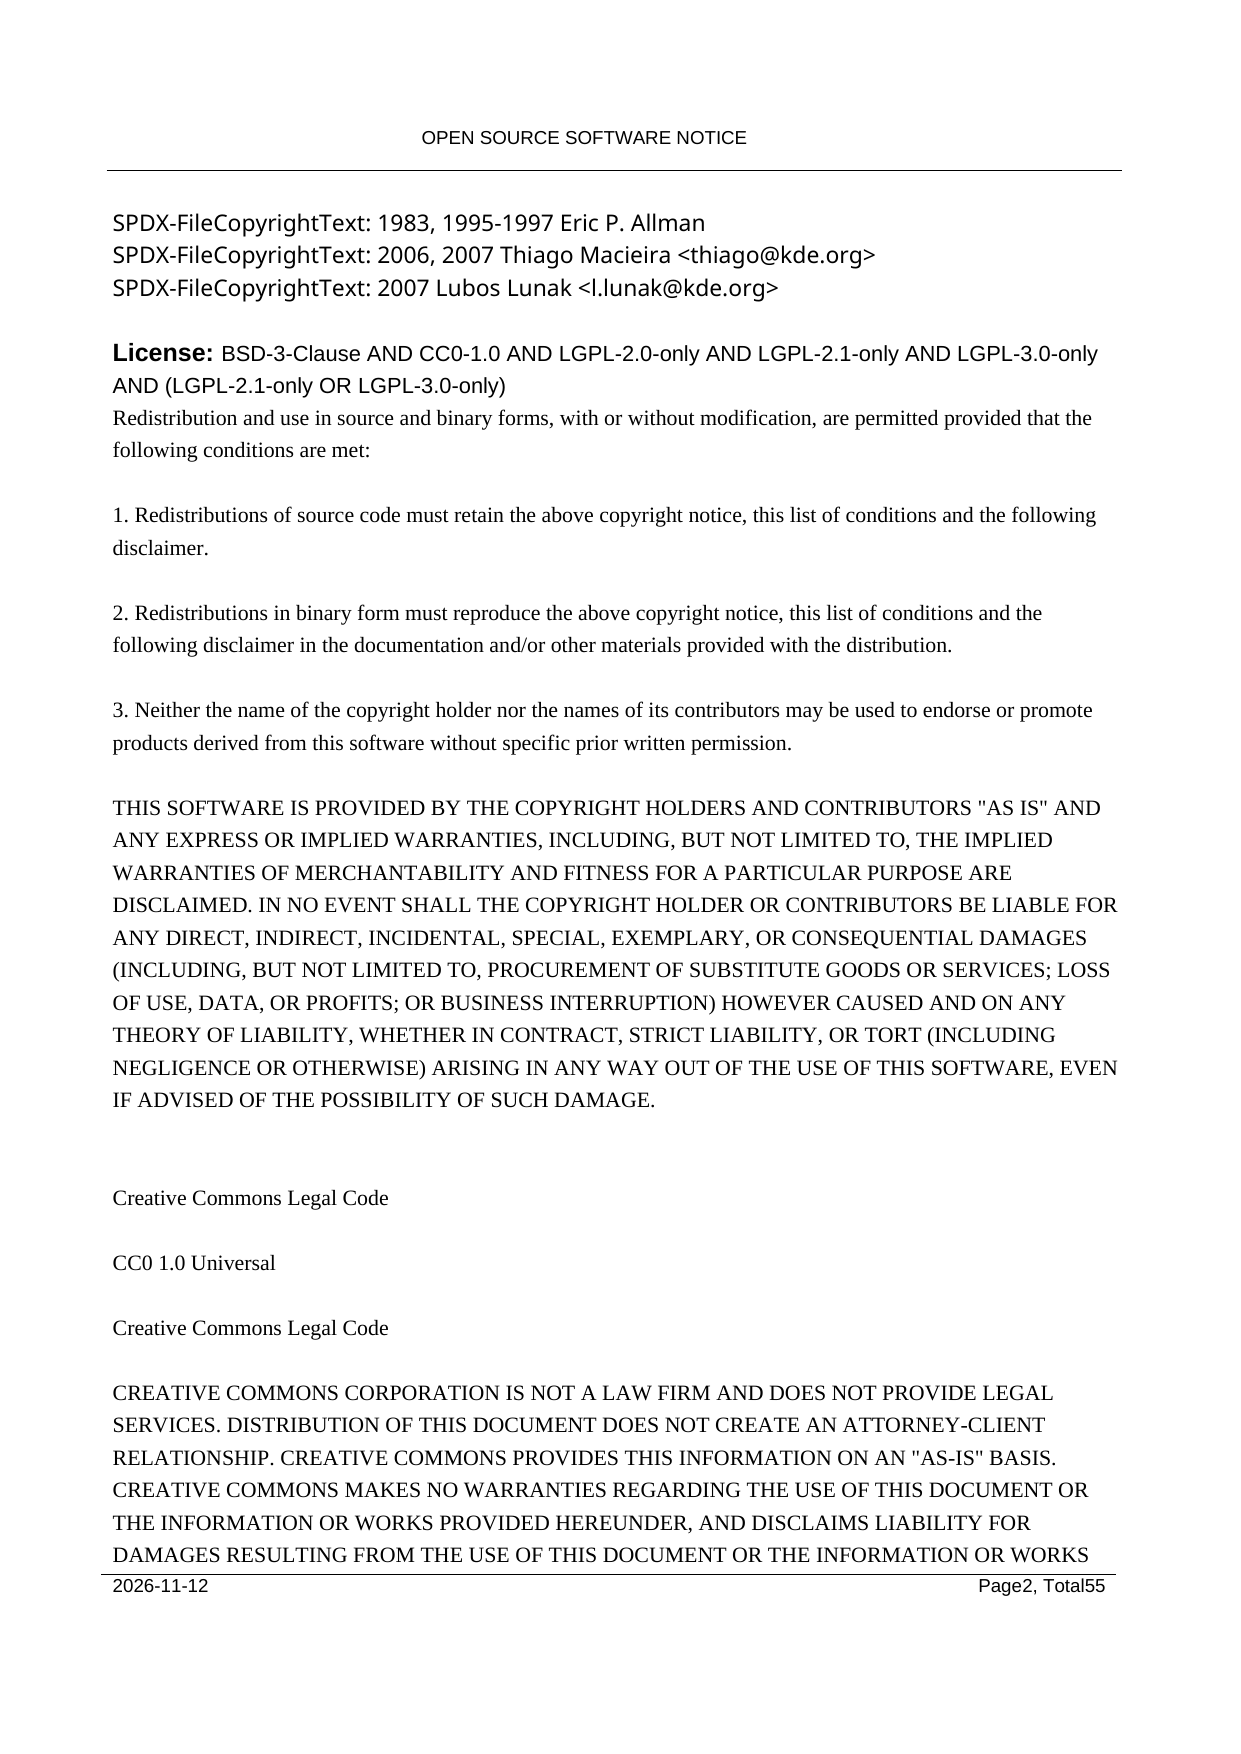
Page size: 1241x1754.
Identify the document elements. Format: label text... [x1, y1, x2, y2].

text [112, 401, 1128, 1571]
text License: BSD-3-Clause AND CC0-1.0 AND LGPL-2.0-only AND LGPL-2.1-only AND LGPL-3.0-only AND (LGPL-2.1-only OR LGPL-3.0-only) [112, 336, 1128, 401]
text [112, 206, 1128, 336]
